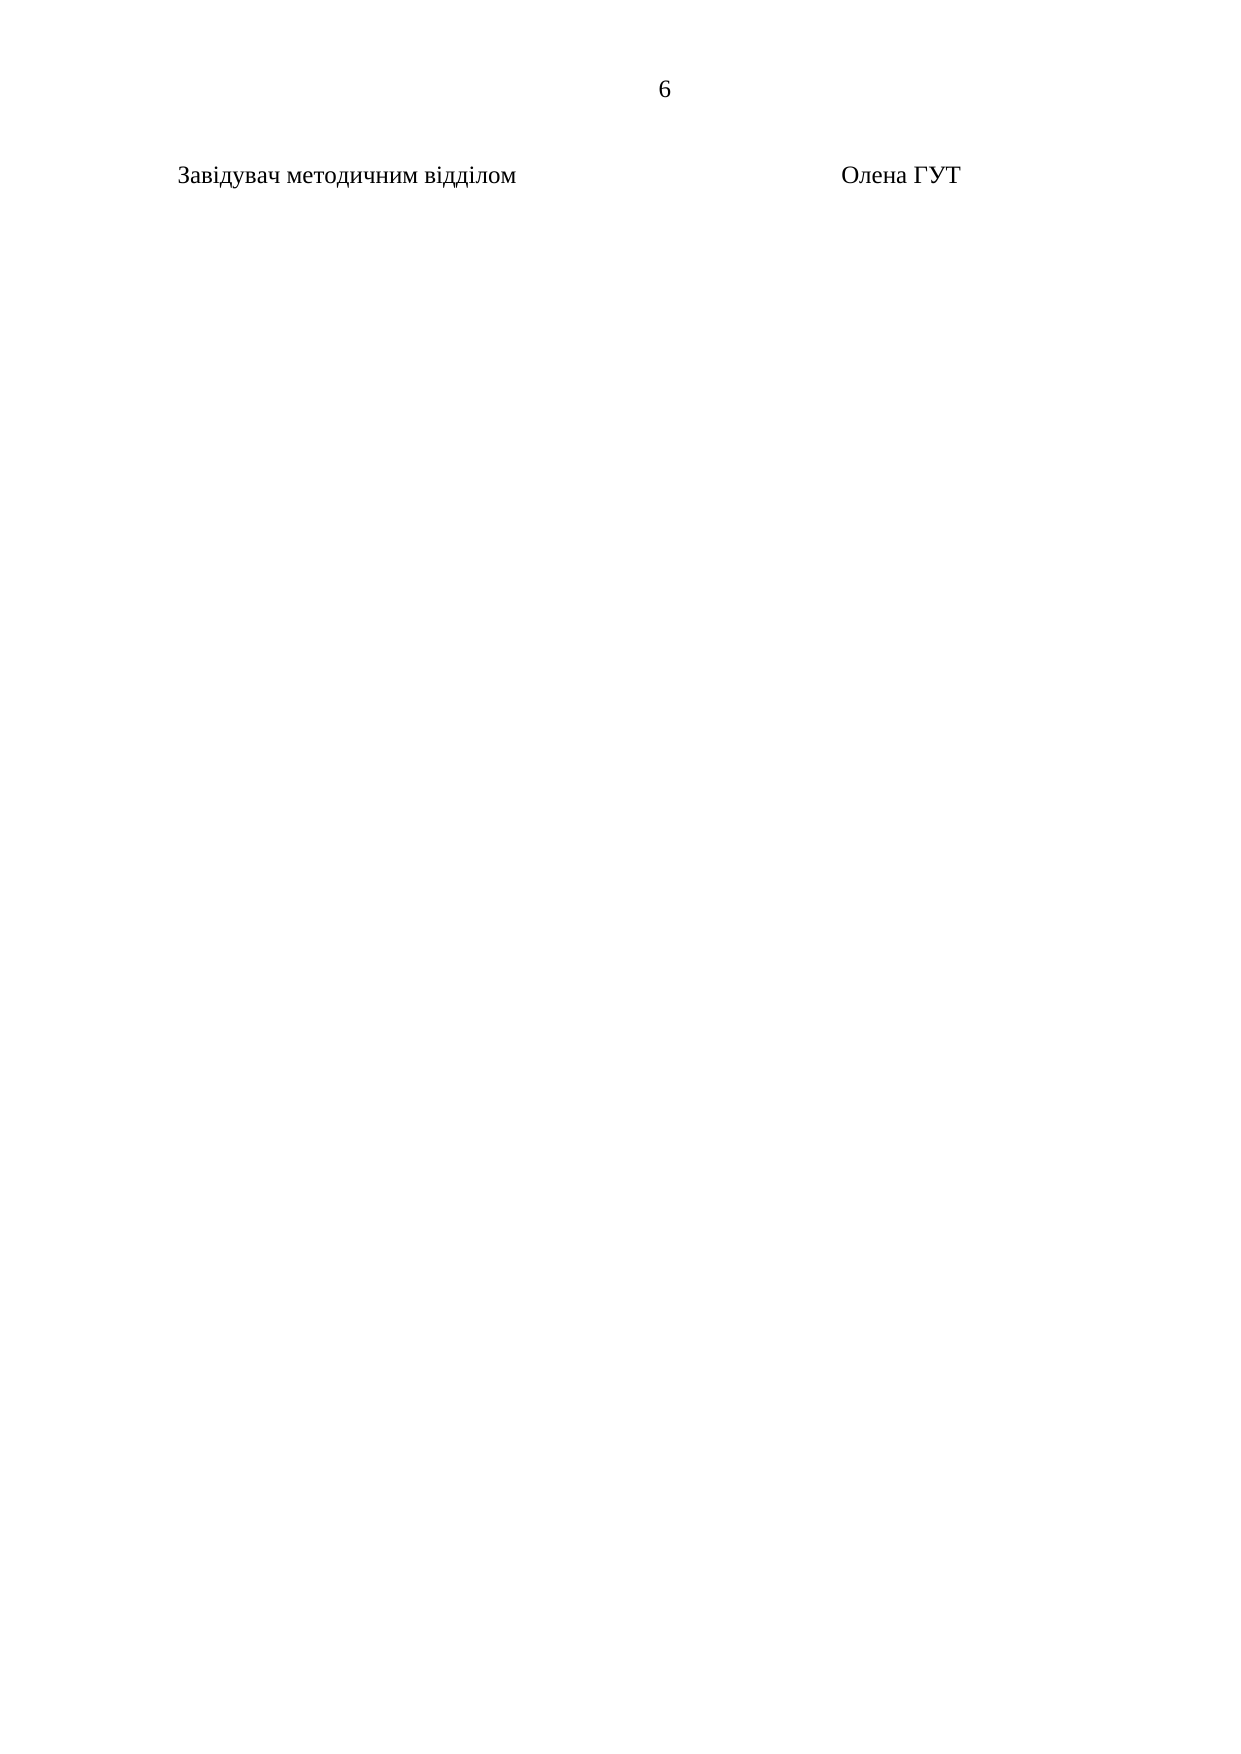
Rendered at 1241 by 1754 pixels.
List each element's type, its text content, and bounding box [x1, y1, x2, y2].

text Завідувач методичним відділом Олена ГУТ [177, 160, 1152, 189]
